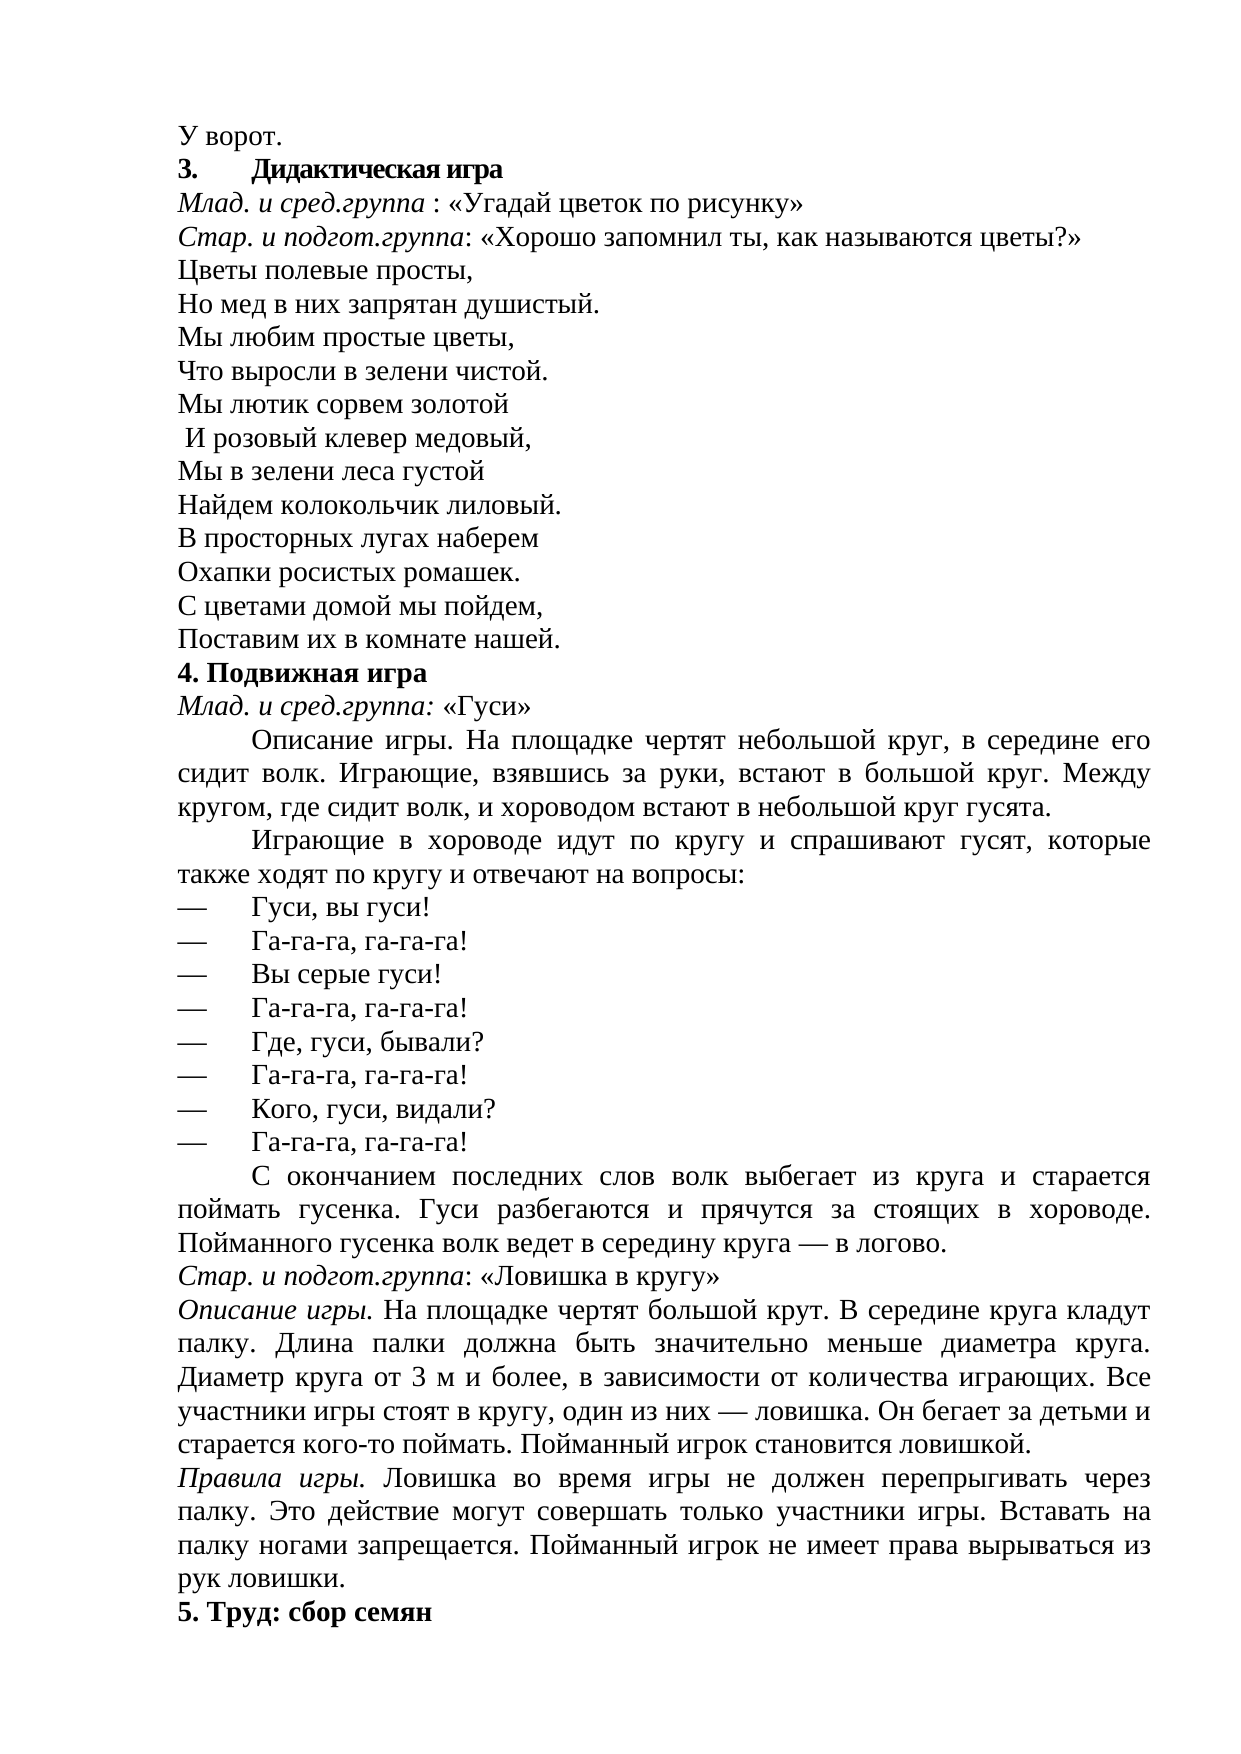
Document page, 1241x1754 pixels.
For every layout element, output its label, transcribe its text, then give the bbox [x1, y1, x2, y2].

text Стар. и подгот.группа: «Ловишка в кругу» [177, 1258, 1152, 1292]
list Га-га-га, га-га-га! [177, 1124, 1152, 1158]
text Но мед в них запрятан душистый. [177, 286, 1226, 319]
text В просторных лугах наберем [177, 521, 1226, 554]
text И розовый клевер медовый, [177, 420, 1226, 453]
text Описание игры. На площадке чертят большой крут. В середине круга кладут палку. Длина палки должна быть значительно меньше диаметра круга. Диаметр круга от 3 м и более, в зависимости от количества играющих. Все участники игры стоят в кругу, один из них — ловишка. Он бегает за детьми и старается кого-то поймать. Пойманный игрок становится ловишкой. [177, 1292, 1152, 1460]
list Вы серые гуси! [177, 957, 1152, 990]
list Кого, гуси, видали? [177, 1091, 1152, 1124]
list Гуси, вы гуси! [177, 889, 1152, 923]
list Га-га-га, га-га-га! [177, 923, 1152, 957]
text С цветами домой мы пойдем, [177, 588, 1226, 621]
text 4. Подвижная игра [177, 655, 1152, 688]
text 5. Труд: сбор семян [177, 1594, 1152, 1627]
text Мы в зелени леса густой [177, 453, 1226, 487]
text С окончанием последних слов волк выбегает из круга и старается поймать гусенка. Гуси разбегаются и прячутся за стоящих в хороводе. Пойманного гусенка волк ведет в середину круга — в логово. [177, 1158, 1152, 1258]
text Стар. и подгот.группа: «Хорошо запомнил ты, как называются цветы?» [177, 219, 1226, 252]
list Га-га-га, га-га-га! [177, 990, 1152, 1024]
text Найдем колокольчик лиловый. [177, 487, 1226, 521]
text Мы лютик сорвем золотой [177, 386, 1226, 420]
text Млад. и сред.группа : «Угадай цветок по рисунку» [177, 185, 1226, 219]
text Охапки росистых ромашек. [177, 554, 1226, 588]
text Мы любим простые цветы, [177, 319, 1226, 353]
list Га-га-га, га-га-га! [177, 1057, 1152, 1091]
text 3. Дидактическая игра [177, 152, 1152, 185]
text У ворот. [177, 118, 1152, 152]
text Млад. и сред.группа: «Гуси» [177, 688, 1152, 722]
list Где, гуси, бывали? [177, 1024, 1152, 1057]
text Поставим их в комнате нашей. [177, 621, 1226, 655]
text Играющие в хороводе идут по кругу и спрашивают гусят, которые также ходят по кругу и отвечают на вопросы: [177, 822, 1152, 889]
text Правила игры. Ловишка во время игры не должен перепрыгивать через палку. Это действие могут совершать только участники игры. Вставать на палку ногами запрещается. Пойманный игрок не имеет права вырываться из рук ловишки. [177, 1460, 1152, 1594]
text Цветы полевые просты, [177, 252, 1226, 286]
text Что выросли в зелени чистой. [177, 353, 1226, 386]
text Описание игры. На площадке чертят небольшой круг, в середине его сидит волк. Играющие, взявшись за руки, встают в большой круг. Между кругом, где сидит волк, и хороводом встают в небольшой круг гусята. [177, 722, 1152, 822]
